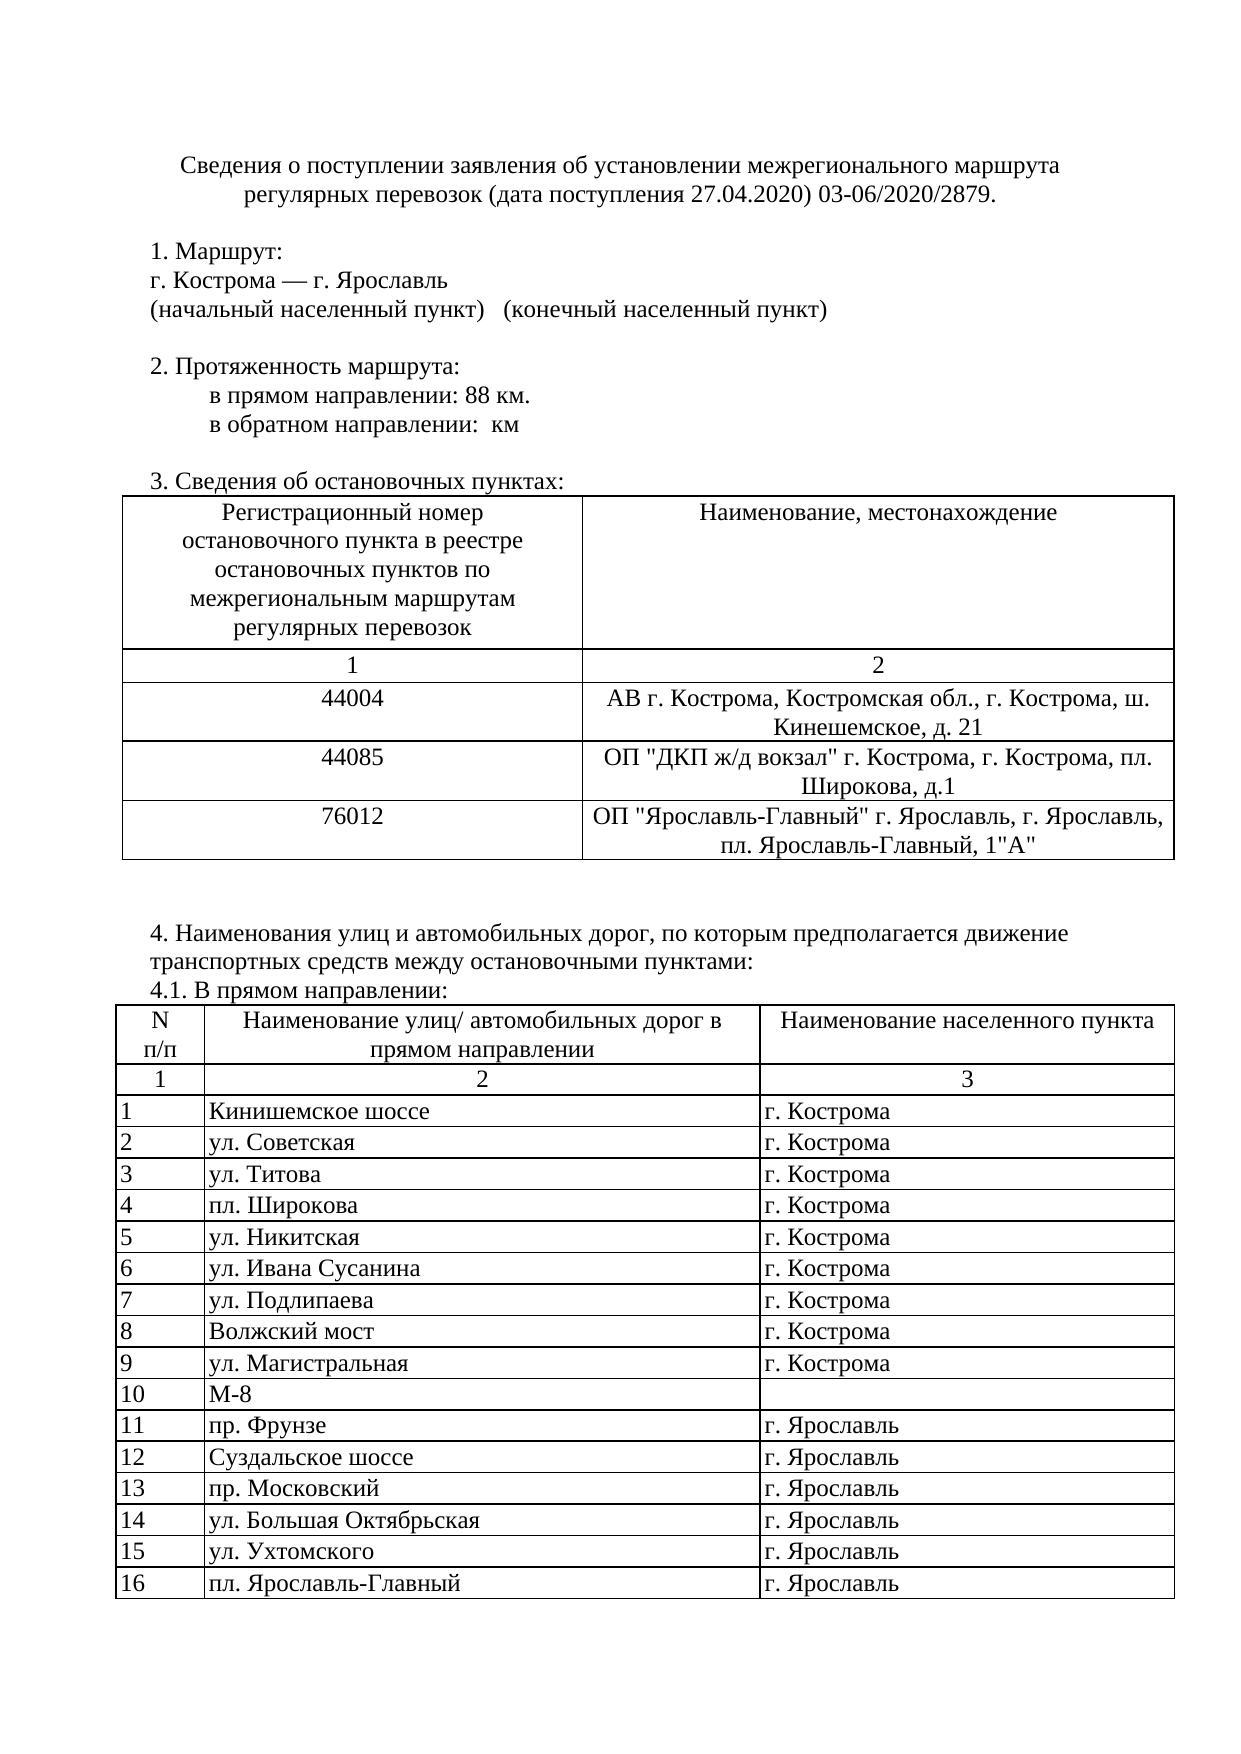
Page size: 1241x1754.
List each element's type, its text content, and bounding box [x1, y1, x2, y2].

table_cell пл. Широкова [205, 1190, 759, 1220]
table_cell г. Кострома [761, 1316, 1174, 1346]
table_cell ул. Подлипаева [205, 1285, 759, 1314]
table_cell г. Кострома [761, 1253, 1174, 1283]
text 1. Маршрут: [150, 236, 1090, 265]
table_cell ул. Титова [205, 1159, 759, 1189]
text (начальный населенный пункт) (конечный населенный пункт) [150, 294, 1090, 322]
table_cell 2 [117, 1127, 204, 1157]
table_cell 4 [117, 1190, 204, 1220]
table_cell М-8 [205, 1379, 759, 1409]
table_cell 3 [117, 1159, 204, 1189]
table_cell 44004 [123, 683, 582, 740]
table_cell ул. Советская [205, 1127, 759, 1157]
table_cell 14 [117, 1505, 204, 1535]
table_cell 76012 [123, 801, 582, 858]
table_cell Суздальское шоссе [205, 1442, 759, 1472]
table_cell ул. Ухтомского [205, 1536, 759, 1566]
text 2. Протяженность маршрута: [150, 351, 1090, 380]
table_cell г. Ярославль [761, 1442, 1174, 1472]
table_header Наименование, местонахождение [583, 497, 1173, 648]
table_cell 7 [117, 1285, 204, 1314]
text 4.1. В прямом направлении: [150, 975, 1090, 1004]
text 3. Сведения об остановочных пунктах: [150, 466, 1090, 495]
text в прямом направлении: 88 км. [150, 380, 1090, 409]
table_cell ОП "Ярославль-Главный" г. Ярославль, г. Ярославль, пл. Ярославль-Главный, 1"А" [583, 801, 1173, 858]
table_header N п/п [117, 1006, 204, 1063]
table_cell ул. Большая Октябрьская [205, 1505, 759, 1535]
table_cell 12 [117, 1442, 204, 1472]
table_cell пр. Фрунзе [205, 1411, 759, 1440]
table_cell г. Кострома [761, 1190, 1174, 1220]
table_header Регистрационный номер остановочного пункта в реестре остановочных пунктов по межрегиональным маршрутам регулярных перевозок [123, 497, 582, 648]
table_cell 8 [117, 1316, 204, 1346]
table_cell г. Ярославль [761, 1568, 1174, 1598]
table_cell 9 [117, 1348, 204, 1377]
table_cell г. Кострома [761, 1222, 1174, 1252]
table_cell г. Ярославль [761, 1505, 1174, 1535]
table_cell ул. Никитская [205, 1222, 759, 1252]
table_cell 16 [117, 1568, 204, 1598]
table_cell 2 [583, 650, 1173, 681]
table_cell 10 [117, 1379, 204, 1409]
table_cell [761, 1379, 1174, 1409]
table_cell ОП "ДКП ж/д вокзал" г. Кострома, г. Кострома, пл. Широкова, д.1 [583, 742, 1173, 799]
table_cell 3 [761, 1065, 1174, 1094]
text 4. Наименования улиц и автомобильных дорог, по которым предполагается движение транспортных средств между остановочными пунктами: [150, 918, 1090, 975]
text в обратном направлении: км [150, 409, 1090, 437]
table_cell Кинишемское шоссе [205, 1096, 759, 1126]
table_cell Волжский мост [205, 1316, 759, 1346]
table_cell г. Кострома [761, 1285, 1174, 1314]
text Сведения о поступлении заявления об установлении межрегионального маршрута регулярных перевозок (дата поступления 27.04.2020) 03-06/2020/2879. [150, 150, 1090, 207]
table_header Наименование улиц/ автомобильных дорог в прямом направлении [205, 1006, 759, 1063]
table_cell пр. Московский [205, 1473, 759, 1503]
table_cell г. Ярославль [761, 1536, 1174, 1566]
table_cell г. Кострома [761, 1348, 1174, 1377]
table_cell г. Ярославль [761, 1473, 1174, 1503]
table_cell 6 [117, 1253, 204, 1283]
table_cell г. Кострома [761, 1127, 1174, 1157]
table_cell 1 [117, 1096, 204, 1126]
table_cell 1 [117, 1065, 204, 1094]
table_cell 11 [117, 1411, 204, 1440]
table_cell 15 [117, 1536, 204, 1566]
table_cell ул. Магистральная [205, 1348, 759, 1377]
table_cell 5 [117, 1222, 204, 1252]
table_cell 2 [205, 1065, 759, 1094]
table_cell 13 [117, 1473, 204, 1503]
table_cell г. Кострома [761, 1159, 1174, 1189]
table_cell пл. Ярославль-Главный [205, 1568, 759, 1598]
table_cell ул. Ивана Сусанина [205, 1253, 759, 1283]
table_cell г. Кострома [761, 1096, 1174, 1126]
table_cell 44085 [123, 742, 582, 799]
table_cell 1 [123, 650, 582, 681]
table_cell АВ г. Кострома, Костромская обл., г. Кострома, ш. Кинешемское, д. 21 [583, 683, 1173, 740]
table_cell г. Ярославль [761, 1411, 1174, 1440]
text г. Кострома — г. Ярославль [150, 265, 1090, 294]
table_header Наименование населенного пункта [761, 1006, 1174, 1063]
